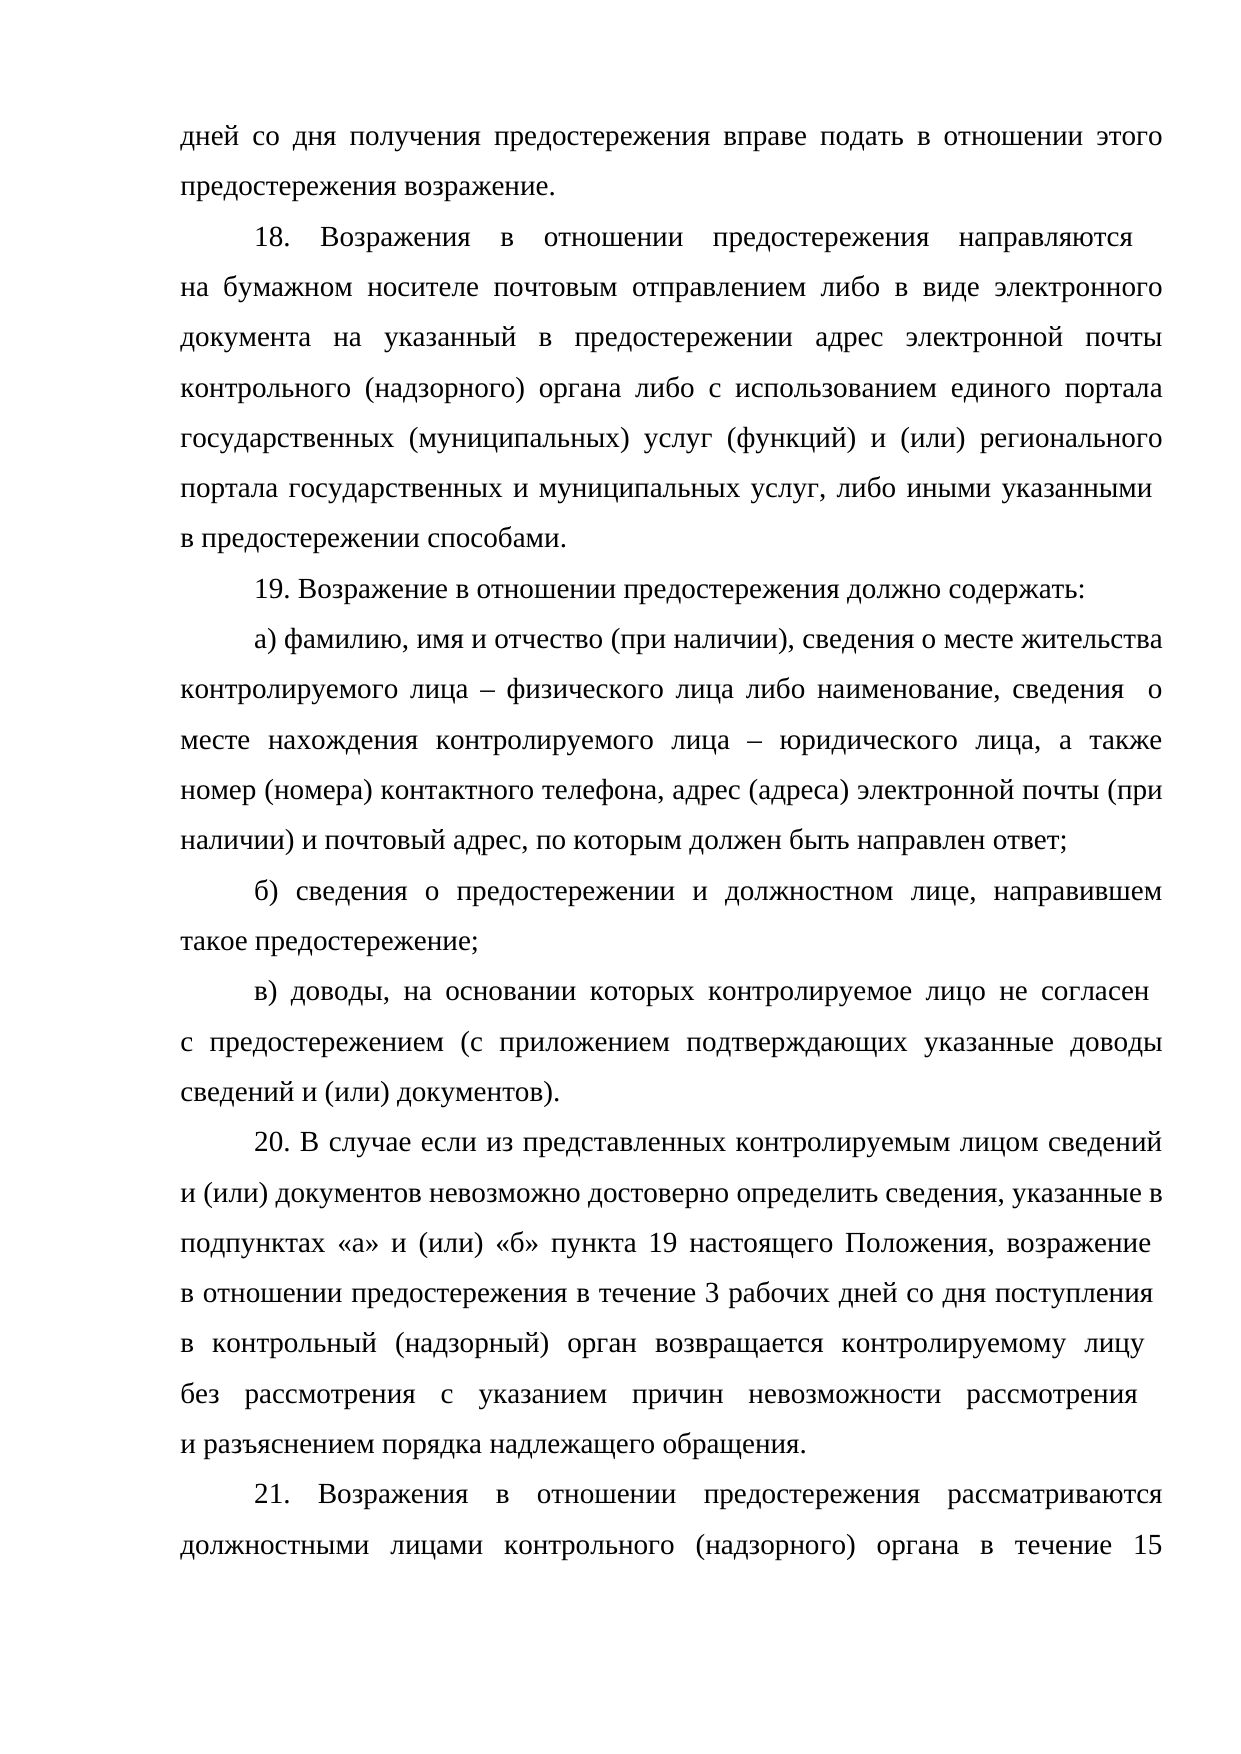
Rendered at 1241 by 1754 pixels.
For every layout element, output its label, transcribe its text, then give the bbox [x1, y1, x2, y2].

text б) сведения о предостережении и должностном лице, направившем такое предостережение; [180, 873, 1163, 957]
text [180, 118, 1163, 202]
text в) доводы, на основании которых контролируемое лицо не согласен с предостережением (с приложением подтверждающих указанные доводы сведений и (или) документов). [180, 973, 1163, 1108]
text 18. Возражения в отношении предостережения направляются на бумажном носителе почтовым отправлением либо в виде электронного документа на указанный в предостережении адрес электронной почты контрольного (надзорного) органа либо с использованием единого портала государственных (муниципальных) услуг (функций) и (или) регионального портала государственных и муниципальных услуг, либо иными указанными в предостережении способами. [180, 219, 1163, 554]
text 19. Возражение в отношении предостережения должно содержать: [180, 571, 1163, 604]
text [180, 1477, 1163, 1560]
text а) фамилию, имя и отчество (при наличии), сведения о месте жительства контролируемого лица – физического лица либо наименование, сведения о месте нахождения контролируемого лица – юридического лица, а также номер (номера) контактного телефона, адрес (адреса) электронной почты (при наличии) и почтовый адрес, по которым должен быть направлен ответ; [180, 621, 1163, 856]
text 20. В случае если из представленных контролируемым лицом сведений и (или) документов невозможно достоверно определить сведения, указанные в подпунктах «а» и (или) «б» пункта 19 настоящего Положения, возражение в отношении предостережения в течение 3 рабочих дней со дня поступления в контрольный (надзорный) орган возвращается контролируемому лицу без рассмотрения с указанием причин невозможности рассмотрения и разъяснением порядка надлежащего обращения. [180, 1124, 1163, 1460]
